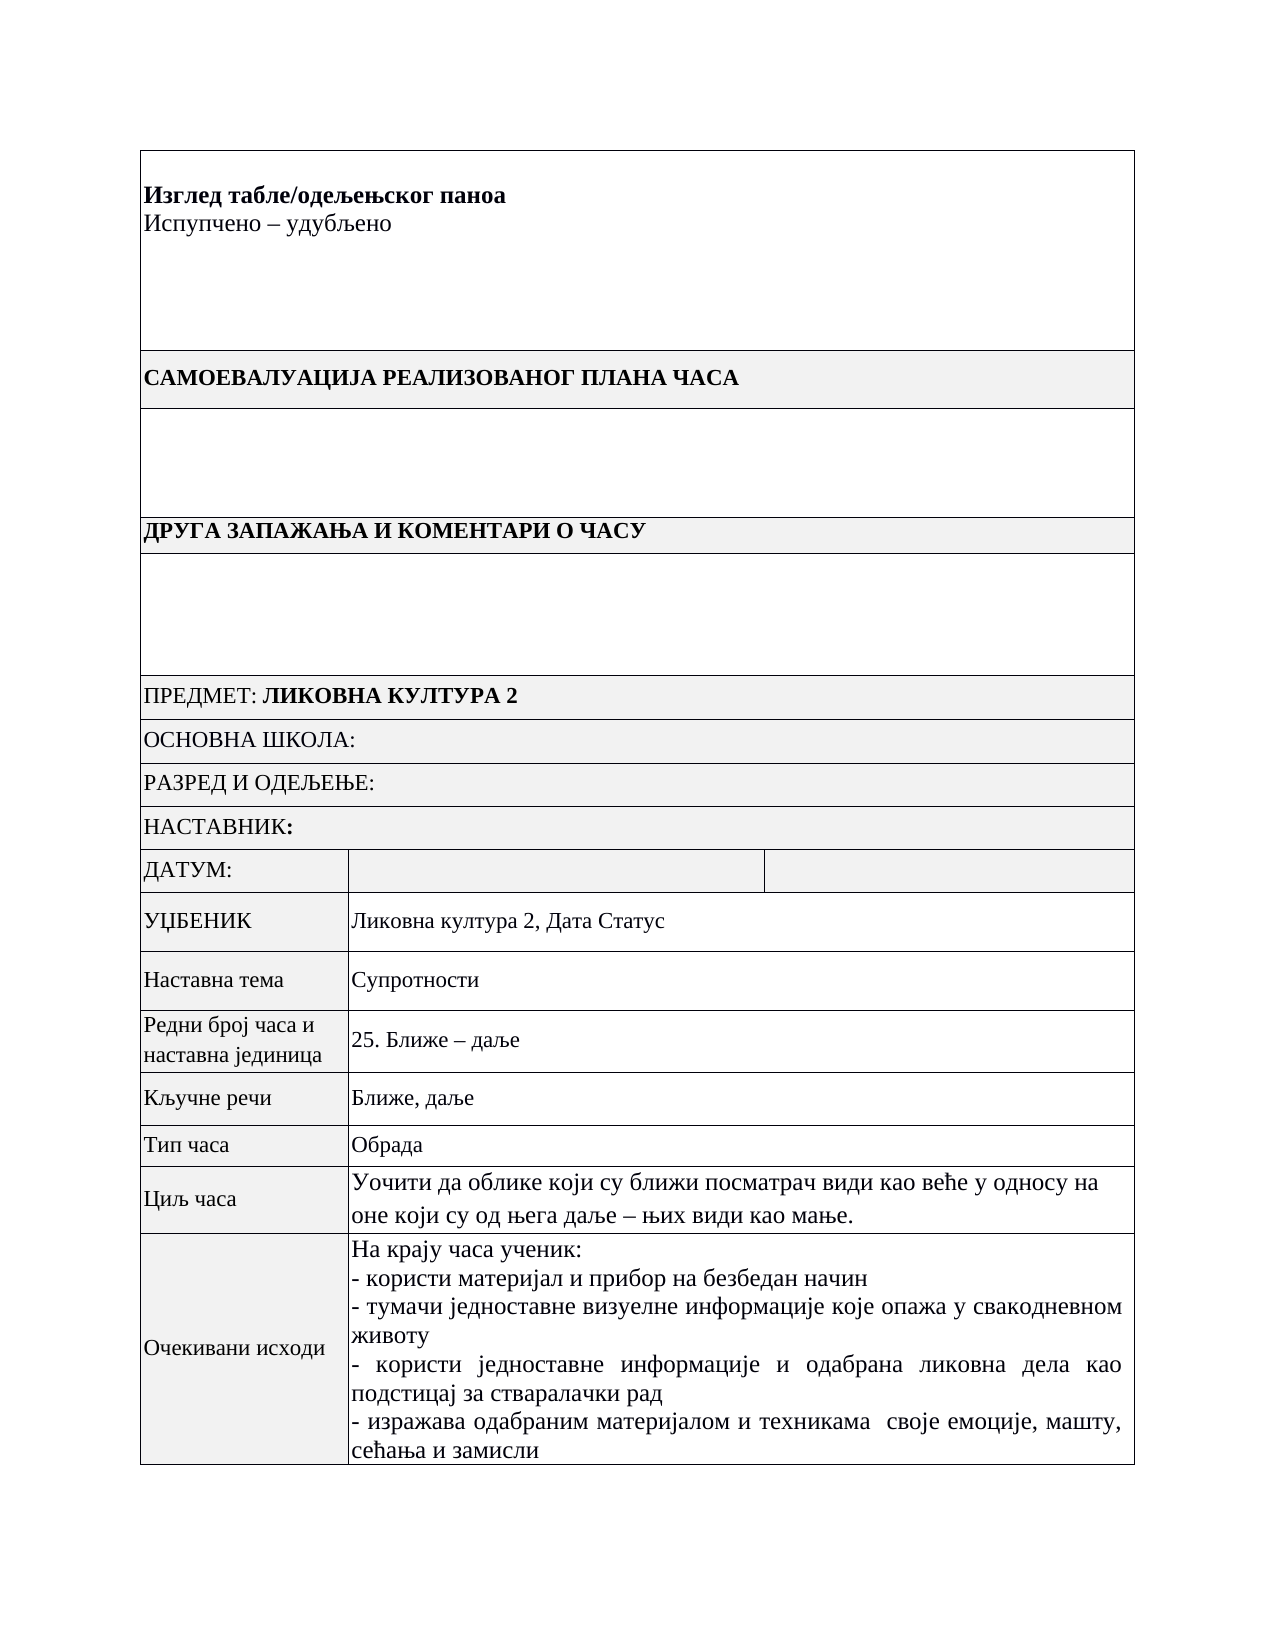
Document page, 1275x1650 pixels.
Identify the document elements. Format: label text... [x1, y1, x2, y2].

table_cell НАСТАВНИК: [141, 807, 1134, 849]
table_cell Очекивани исходи [141, 1234, 348, 1464]
table_cell ПРЕДМЕТ: ЛИКОВНА КУЛТУРА 2 [141, 676, 1134, 719]
table_cell [765, 850, 1134, 892]
table_cell Тип часа [141, 1126, 348, 1166]
table_cell Ликовна култура 2, Дата Статус [349, 893, 1134, 951]
table_cell 25. Ближе – даље [349, 1011, 1134, 1072]
table_cell Наставна тема [141, 952, 348, 1010]
table_cell Ближе, даље [349, 1073, 1134, 1125]
table_cell [349, 850, 764, 892]
table_cell Супротности [349, 952, 1134, 1010]
table_cell УЏБЕНИК [141, 893, 348, 951]
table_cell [141, 151, 1134, 350]
table_cell [141, 409, 1134, 517]
table_cell РАЗРЕД И ОДЕЉЕЊЕ: [141, 764, 1134, 806]
table_cell САМОЕВАЛУАЦИЈА РЕАЛИЗОВАНОГ ПЛАНА ЧАСА [141, 351, 1134, 408]
table_cell Циљ часа [141, 1167, 348, 1233]
table_cell Редни број часа и наставна јединица [141, 1011, 348, 1072]
table_cell Обрада [349, 1126, 1134, 1166]
table_cell Кључне речи [141, 1073, 348, 1125]
table_cell Уочити да облике који су ближи посматрач види као веће у односу на оне који су од њега даље – њих види као мање. [349, 1167, 1134, 1233]
table_cell ДРУГА ЗАПАЖАЊА И КОМЕНТАРИ О ЧАСУ [141, 518, 1134, 553]
table_cell ОСНОВНА ШКОЛА: [141, 720, 1134, 763]
table_cell [141, 554, 1134, 675]
table_cell На крају часа ученик: - користи материјал и прибор на безбедан начин - тумачи једноставне визуелне информације које опажа у свакодневном животу - користи једноставне информације и одабрана ликовна дела као подстицај за стваралачки рад - изражава одабраним материјалом и техникама своје емоције, машту, сећања и замисли [349, 1234, 1134, 1464]
table_cell ДАТУМ: [141, 850, 348, 892]
